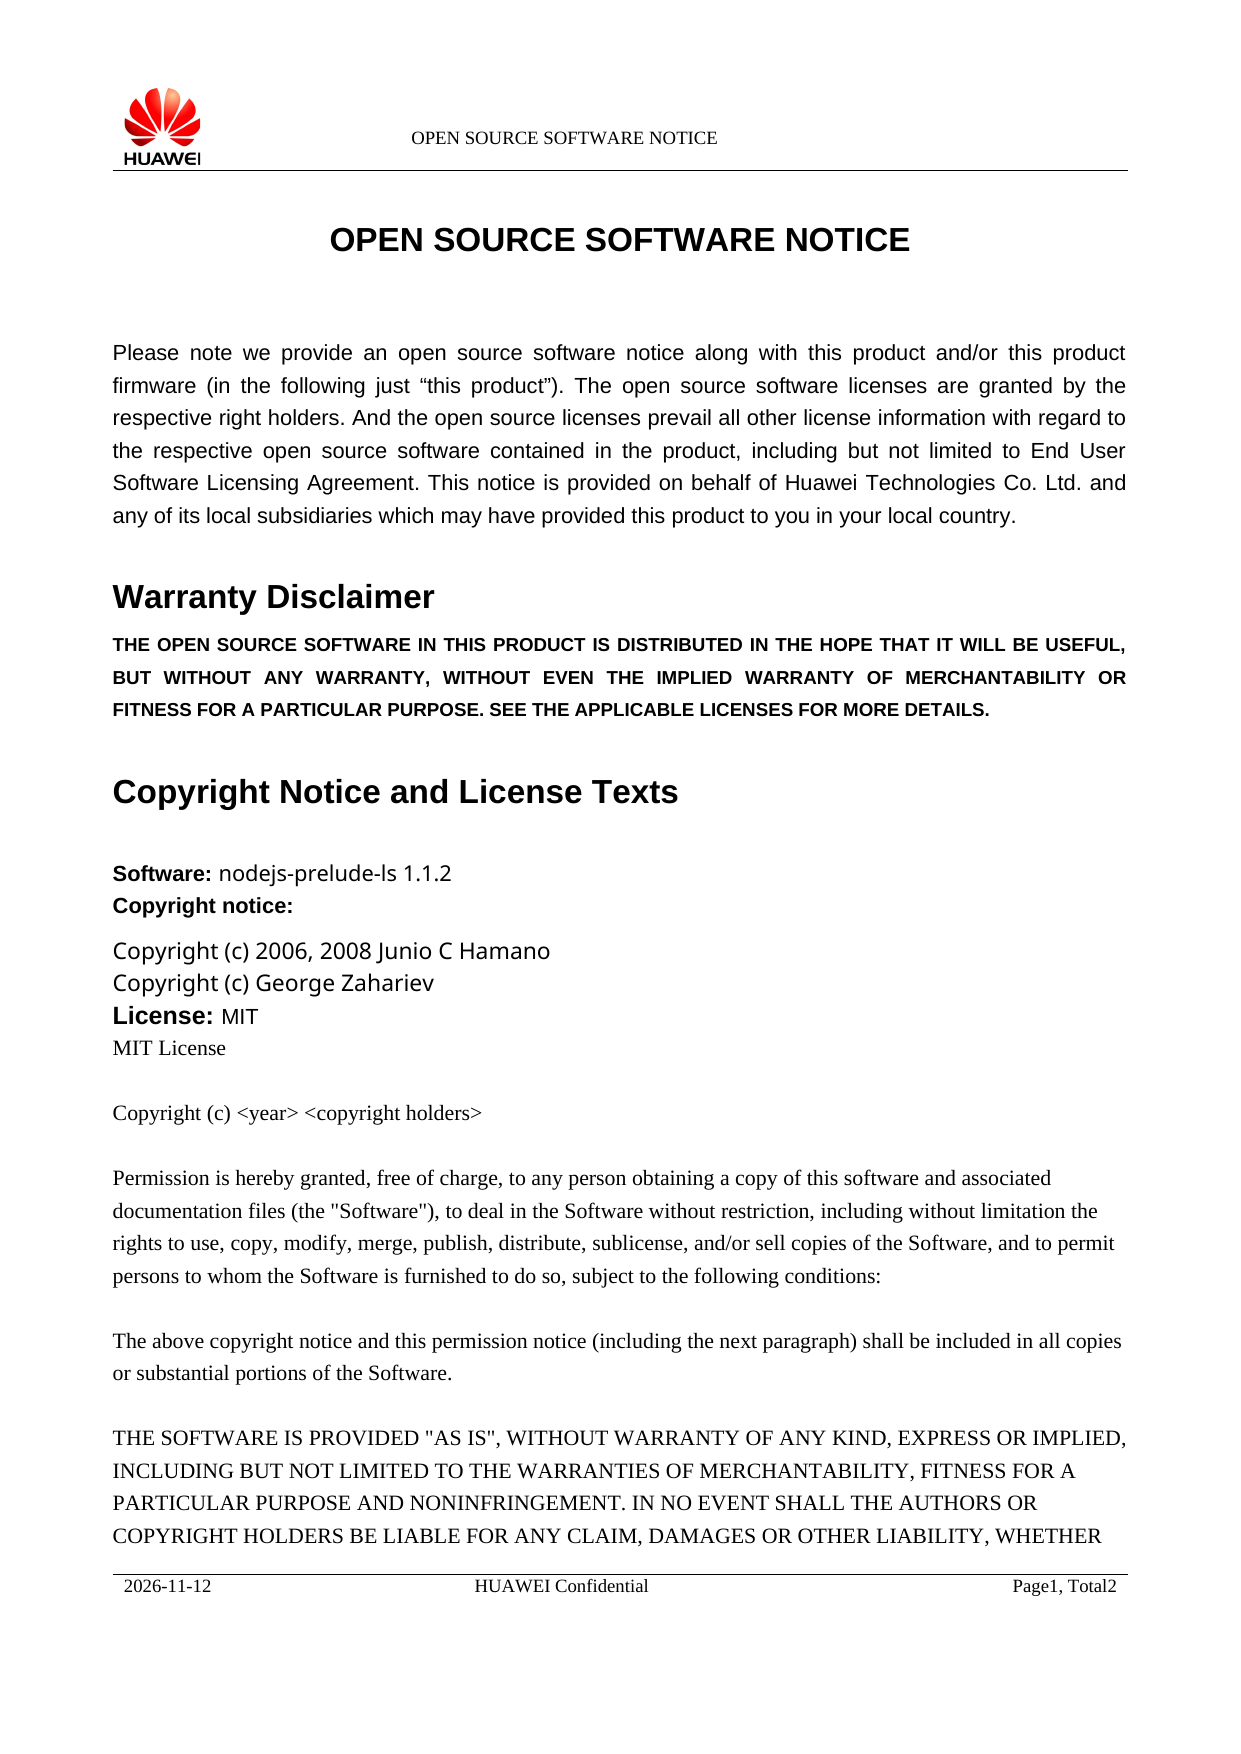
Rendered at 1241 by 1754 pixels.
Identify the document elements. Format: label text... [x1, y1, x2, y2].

title Software: nodejs-prelude-ls 1.1.2 [112, 856, 1128, 889]
text Copyright notice: [112, 889, 1128, 921]
text License: MIT [112, 999, 1128, 1031]
text Please note we provide an open source software notice along with this product and/or this product firmware (in the following just “this product”). The open source software licenses are granted by the respective right holders. And the open source licenses prevail all other license information with regard to the respective open source software contained in the product, including but not limited to End User Software Licensing Agreement. This notice is provided on behalf of Huawei Technologies Co. Ltd. and any of its local subsidiaries which may have provided this product to you in your local country. [112, 336, 1128, 531]
text Copyright (c) George Zahariev [112, 966, 1128, 999]
text OPEN SOURCE SOFTWARE NOTICE [112, 206, 1128, 271]
picture [124, 88, 201, 165]
text Copyright (c) 2006, 2008 Junio C Hamano [112, 934, 1128, 966]
text Warranty Disclaimer [112, 564, 1128, 629]
text The open source software in this product is distributed in the hope that it will be useful, but WITHOUT ANY WARRANTY, without even the implied warranty of MERCHANTABILITY or FITNESS FOR A PARTICULAR PURPOSE. See the applicable licenses for more details. [112, 629, 1128, 726]
text Copyright Notice and License Texts [112, 759, 1128, 824]
